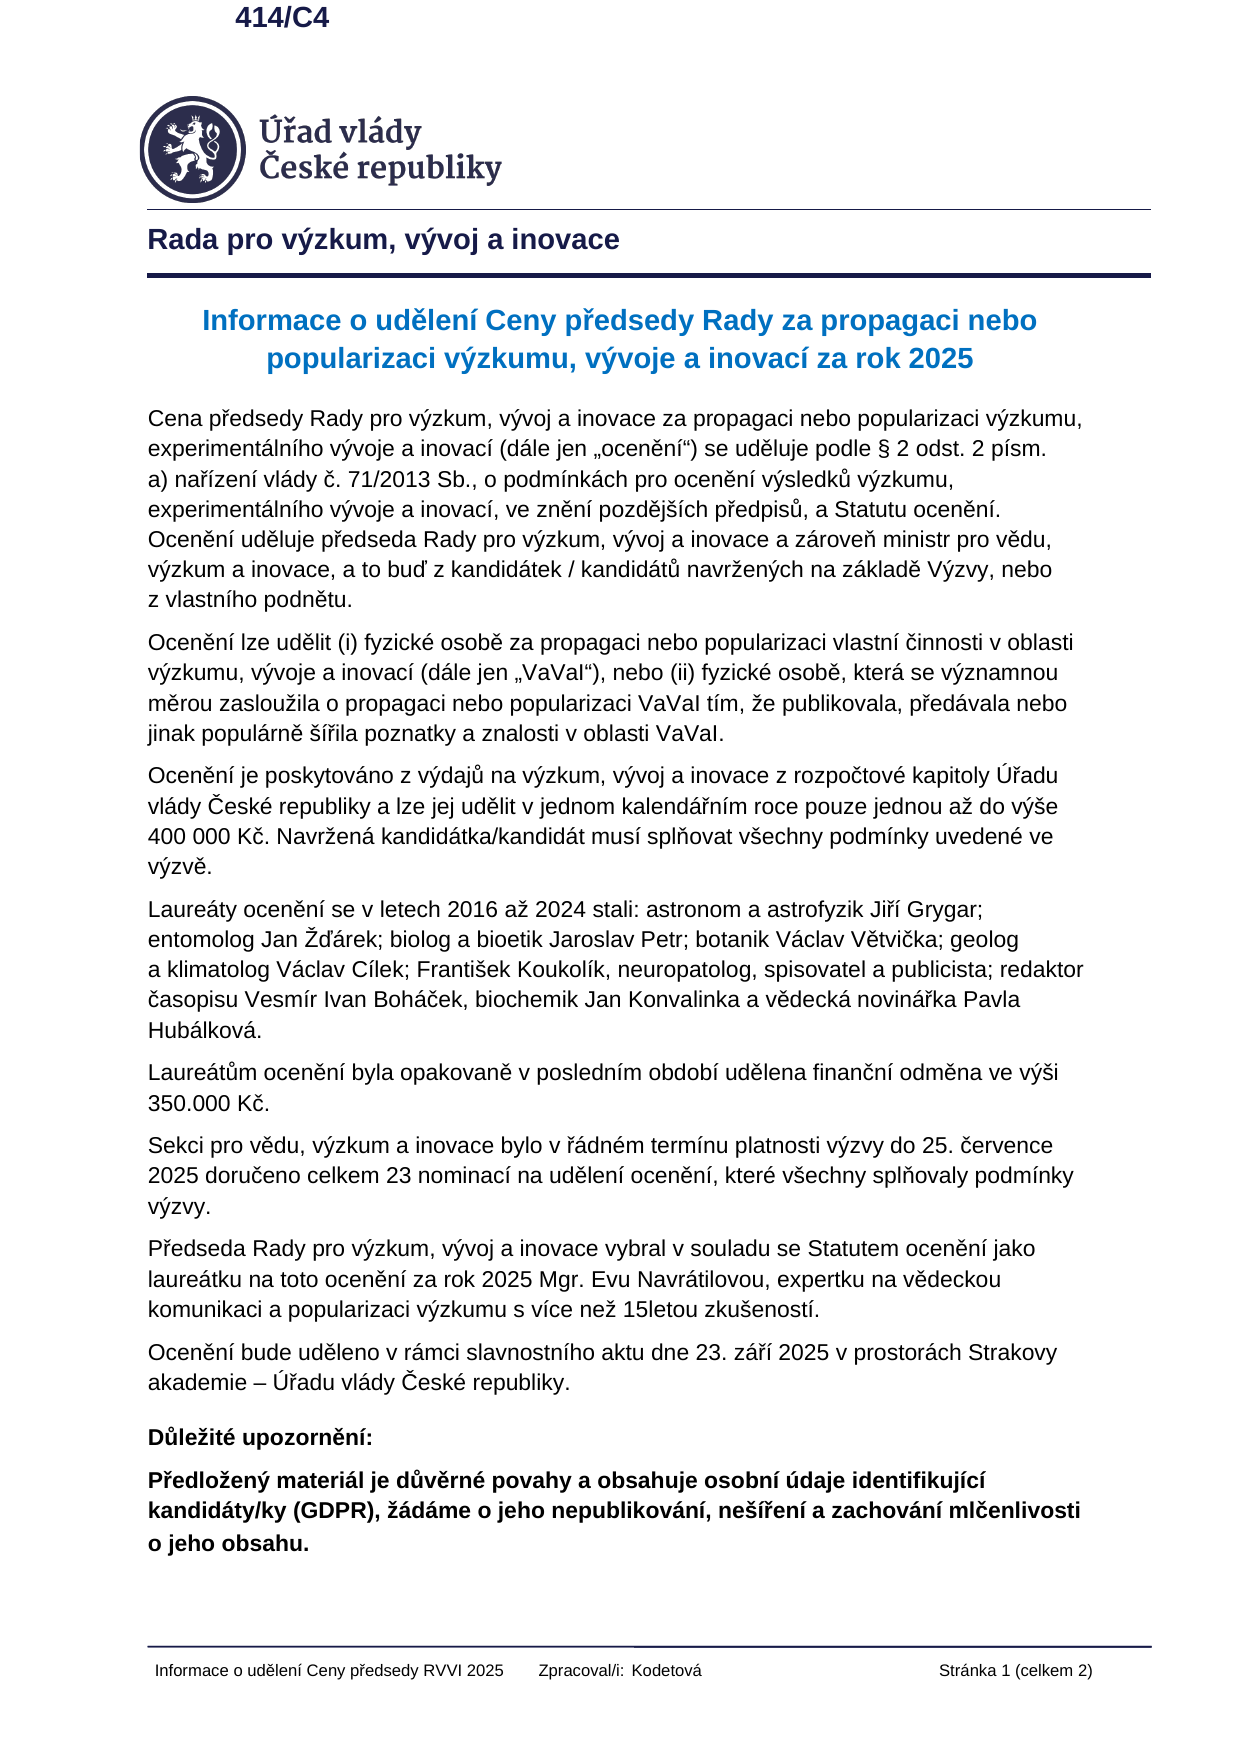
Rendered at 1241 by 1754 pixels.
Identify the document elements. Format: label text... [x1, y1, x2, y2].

text Laureáty ocenění se v letech 2016 až 2024 stali: astronom a astrofyzik Jiří Grygar; entomolog Jan Žďárek; biolog a bioetik Jaroslav Petr; botanik Václav Větvička; geolog a klimatolog Václav Cílek; František Koukolík, neuropatolog, spisovatel a publicista; redaktor časopisu Vesmír Ivan Boháček, biochemik Jan Konvalinka a vědecká novinářka Pavla Hubálková. [148, 896, 1093, 1043]
table_cell Rada pro výzkum, vývoj a inovace [147, 210, 1151, 273]
text Cena předsedy Rady pro výzkum, vývoj a inovace za propagaci nebo popularizaci výzkumu, experimentálního vývoje a inovací (dále jen „ocenění“) se uděluje podle § 2 odst. 2 písm. a) nařízení vlády č. 71/2013 Sb., o podmínkách pro ocenění výsledků výzkumu, experimentálního vývoje a inovací, ve znění pozdějších předpisů, a Statutu ocenění. Ocenění uděluje předseda Rady pro výzkum, vývoj a inovace a zároveň ministr pro vědu, výzkum a inovace, a to buď z kandidátek / kandidátů navržených na základě Výzvy, nebo z vlastního podnětu. [148, 405, 1093, 613]
text Předložený materiál je důvěrné povahy a obsahuje osobní údaje identifikující kandidáty/ky (GDPR), žádáme o jeho nepublikování, nešíření a zachování mlčenlivosti o jeho obsahu. [148, 1467, 1093, 1558]
text Informace o udělení Ceny předsedy Rady za propagaci nebo popularizaci výzkumu, vývoje a inovací za rok 2025 [148, 303, 1093, 375]
text Důležité upozornění: [148, 1424, 1093, 1450]
picture [139, 96, 502, 203]
text Sekci pro vědu, výzkum a inovace bylo v řádném termínu platnosti výzvy do 25. července 2025 doručeno celkem 23 nominací na udělení ocenění, které všechny splňovaly podmínky výzvy. [148, 1132, 1093, 1219]
table_header [147, 148, 1151, 209]
text Ocenění bude uděleno v rámci slavnostního aktu dne 23. září 2025 v prostorách Strakovy akademie – Úřadu vlády České republiky. [148, 1338, 1093, 1395]
text Ocenění lze udělit (i) fyzické osobě za propagaci nebo popularizaci vlastní činnosti v oblasti výzkumu, vývoje a inovací (dále jen „VaVaI“), nebo (ii) fyzické osobě, která se významnou měrou zasloužila o propagaci nebo popularizaci VaVaI tím, že publikovala, předávala nebo jinak populárně šířila poznatky a znalosti v oblasti VaVaI. [148, 629, 1093, 746]
text Laureátům ocenění byla opakovaně v posledním období udělena finanční odměna ve výši 350.000 Kč. [148, 1059, 1093, 1116]
text Předseda Rady pro výzkum, vývoj a inovace vybral v souladu se Statutem ocenění jako laureátku na toto ocenění za rok 2025 Mgr. Evu Navrátilovou, expertku na vědeckou komunikaci a popularizaci výzkumu s více než 15letou zkušeností. [148, 1235, 1093, 1322]
text Ocenění je poskytováno z výdajů na výzkum, vývoj a inovace z rozpočtové kapitoly Úřadu vlády České republiky a lze jej udělit v jednom kalendářním roce pouze jednou až do výše 400 000 Kč. Navržená kandidátka/kandidát musí splňovat všechny podmínky uvedené ve výzvě. [148, 762, 1093, 879]
